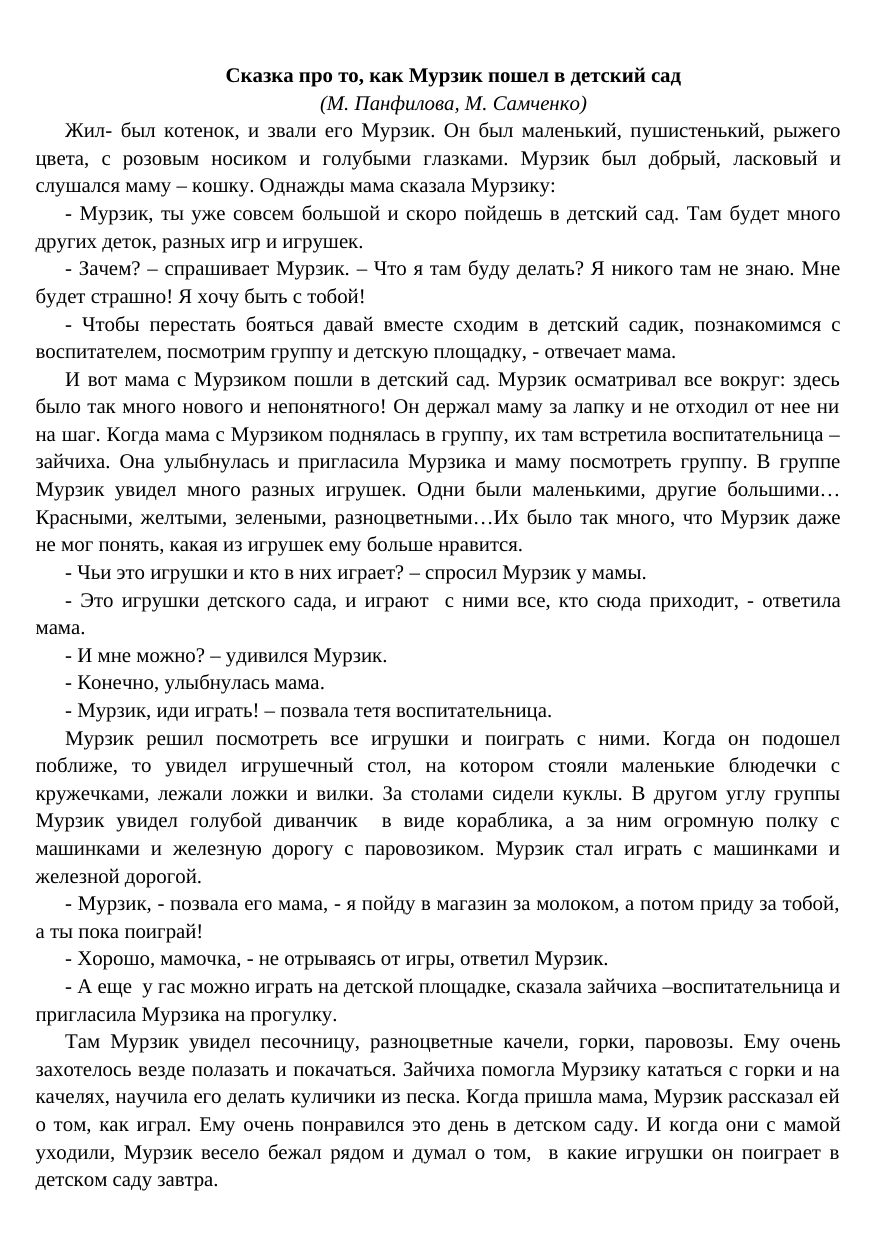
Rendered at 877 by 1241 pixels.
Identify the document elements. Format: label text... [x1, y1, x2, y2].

text - Зачем? – спрашивает Мурзик. – Что я там буду делать? Я никого там не знаю. Мне будет страшно! Я хочу быть с тобой! [35, 256, 842, 308]
text Там Мурзик увидел песочницу, разноцветные качели, горки, паровозы. Ему очень захотелось везде полазать и покачаться. Зайчиха помогла Мурзику кататься с горки и на качелях, научила его делать куличики из песка. Когда пришла мама, Мурзик рассказал ей о том, как играл. Ему очень понравился это день в детском саду. И когда они с мамой уходили, Мурзик весело бежал рядом и думал о том, в какие игрушки он поиграет в детском саду завтра. [35, 1029, 842, 1191]
text Сказка про то, как Мурзик пошел в детский сад [35, 63, 842, 87]
text - Мурзик, иди играть! – позвала тетя воспитательница. [35, 698, 842, 722]
text - А еще у гас можно играть на детской площадке, сказала зайчиха –воспитательница и пригласила Мурзика на прогулку. [35, 974, 842, 1026]
text - Чьи это игрушки и кто в них играет? – спросил Мурзик у мамы. [35, 560, 842, 584]
text Жил- был котенок, и звали его Мурзик. Он был маленький, пушистенький, рыжего цвета, с розовым носиком и голубыми глазками. Мурзик был добрый, ласковый и слушался маму – кошку. Однажды мама сказала Мурзику: [35, 118, 842, 197]
text - И мне можно? – удивился Мурзик. [35, 643, 842, 667]
text - Мурзик, - позвала его мама, - я пойду в магазин за молоком, а потом приду за тобой, а ты пока поиграй! [35, 891, 842, 943]
text - Чтобы перестать бояться давай вместе сходим в детский садик, познакомимся с воспитателем, посмотрим группу и детскую площадку, - отвечает мама. [35, 311, 842, 363]
text - Хорошо, мамочка, - не отрываясь от игры, ответил Мурзик. [35, 946, 842, 970]
text Мурзик решил посмотреть все игрушки и поиграть с ними. Когда он подошел поближе, то увидел игрушечный стол, на котором стояли маленькие блюдечки с кружечками, лежали ложки и вилки. За столами сидели куклы. В другом углу группы Мурзик увидел голубой диванчик в виде кораблика, а за ним огромную полку с машинками и железную дорогу с паровозиком. Мурзик стал играть с машинками и железной дорогой. [35, 726, 842, 888]
text - Конечно, улыбнулась мама. [35, 670, 842, 694]
text И вот мама с Мурзиком пошли в детский сад. Мурзик осматривал все вокруг: здесь было так много нового и непонятного! Он держал маму за лапку и не отходил от нее ни на шаг. Когда мама с Мурзиком поднялась в группу, их там встретила воспитательница – зайчиха. Она улыбнулась и пригласила Мурзика и маму посмотреть группу. В группе Мурзик увидел много разных игрушек. Одни были маленькими, другие большими… Красными, желтыми, зелеными, разноцветными…Их было так много, что Мурзик даже не мог понять, какая из игрушек ему больше нравится. [35, 367, 842, 556]
text - Мурзик, ты уже совсем большой и скоро пойдешь в детский сад. Там будет много других деток, разных игр и игрушек. [35, 201, 842, 253]
text - Это игрушки детского сада, и играют с ними все, кто сюда приходит, - ответила мама. [35, 587, 842, 639]
text (М. Панфилова, М. Самченко) [35, 91, 842, 115]
